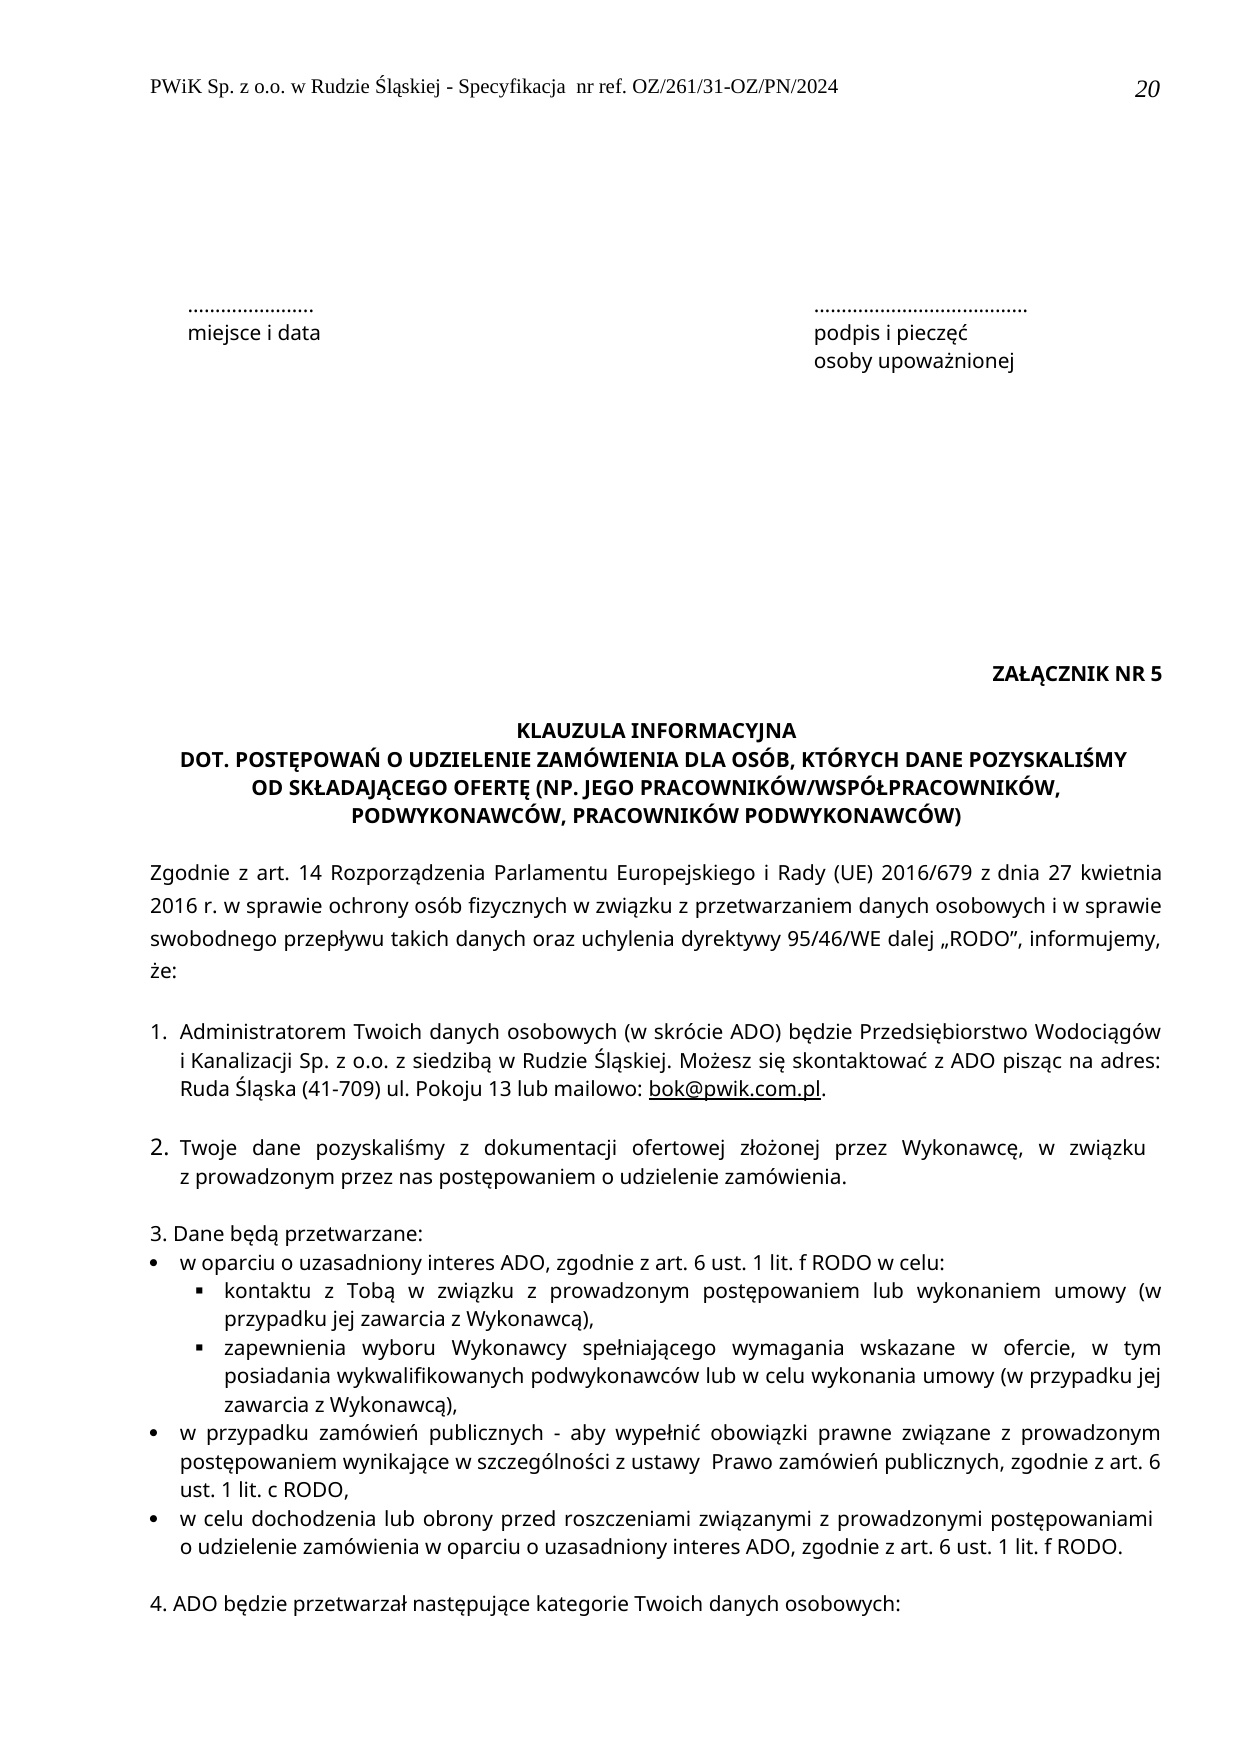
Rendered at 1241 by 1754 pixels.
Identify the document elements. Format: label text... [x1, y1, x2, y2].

text KLAUZULA INFORMACYJNA [150, 716, 1162, 745]
list kontaktu z Tobą w związku z prowadzonym postępowaniem lub wykonaniem umowy (w przypadku jej zawarcia z Wykonawcą), [194, 1276, 1162, 1333]
text miejsce i data podpis i pieczęć [187, 318, 1162, 347]
list w celu dochodzenia lub obrony przed roszczeniami związanymi z prowadzonymi postępowaniami o udzielenie zamówienia w oparciu o uzasadniony interes ADO, zgodnie z art. 6 ust. 1 lit. f RODO. [150, 1504, 1162, 1561]
text osoby upoważnionej [777, 347, 1162, 375]
list Administratorem Twoich danych osobowych (w skrócie ADO) będzie Przedsiębiorstwo Wodociągów i Kanalizacji Sp. z o.o. z siedzibą w Rudzie Śląskiej. Możesz się skontaktować z ADO pisząc na adres: Ruda Śląska (41-709) ul. Pokoju 13 lub mailowo: bok@pwik.com.pl. [150, 1017, 1162, 1103]
list w przypadku zamówień publicznych - aby wypełnić obowiązki prawne związane z prowadzonym postępowaniem wynikające w szczególności z ustawy Prawo zamówień publicznych, zgodnie z art. 6 ust. 1 lit. c RODO, [150, 1418, 1162, 1504]
text ZAŁĄCZNIK NR 5 [814, 659, 1162, 688]
text DOT. POSTĘPOWAŃ O UDZIELENIE ZAMÓWIENIA DLA OSÓB, KTÓRYCH DANE POZYSKALIŚMY OD SKŁADAJĄCEGO OFERTĘ (NP. JEGO PRACOWNIKÓW/WSPÓŁPRACOWNIKÓW, PODWYKONAWCÓW, PRACOWNIKÓW PODWYKONAWCÓW) [150, 745, 1162, 830]
text 3. Dane będą przetwarzane: [150, 1219, 1162, 1248]
text 4. ADO będzie przetwarzał następujące kategorie Twoich danych osobowych: [150, 1589, 1162, 1617]
list Twoje dane pozyskaliśmy z dokumentacji ofertowej złożonej przez Wykonawcę, w związku z prowadzonym przez nas postępowaniem o udzielenie zamówienia. [150, 1131, 1162, 1191]
list zapewnienia wyboru Wykonawcy spełniającego wymagania wskazane w ofercie, w tym posiadania wykwalifikowanych podwykonawców lub w celu wykonania umowy (w przypadku jej zawarcia z Wykonawcą), [194, 1333, 1162, 1418]
text Zgodnie z art. 14 Rozporządzenia Parlamentu Europejskiego i Rady (UE) 2016/679 z dnia 27 kwietnia 2016 r. w sprawie ochrony osób fizycznych w związku z przetwarzaniem danych osobowych i w sprawie swobodnego przepływu takich danych oraz uchylenia dyrektywy 95/46/WE dalej „RODO”, informujemy, że: [150, 858, 1162, 985]
list w oparciu o uzasadniony interes ADO, zgodnie z art. 6 ust. 1 lit. f RODO w celu: [150, 1248, 1162, 1276]
text ………………….. ………………………………… [187, 290, 1162, 318]
